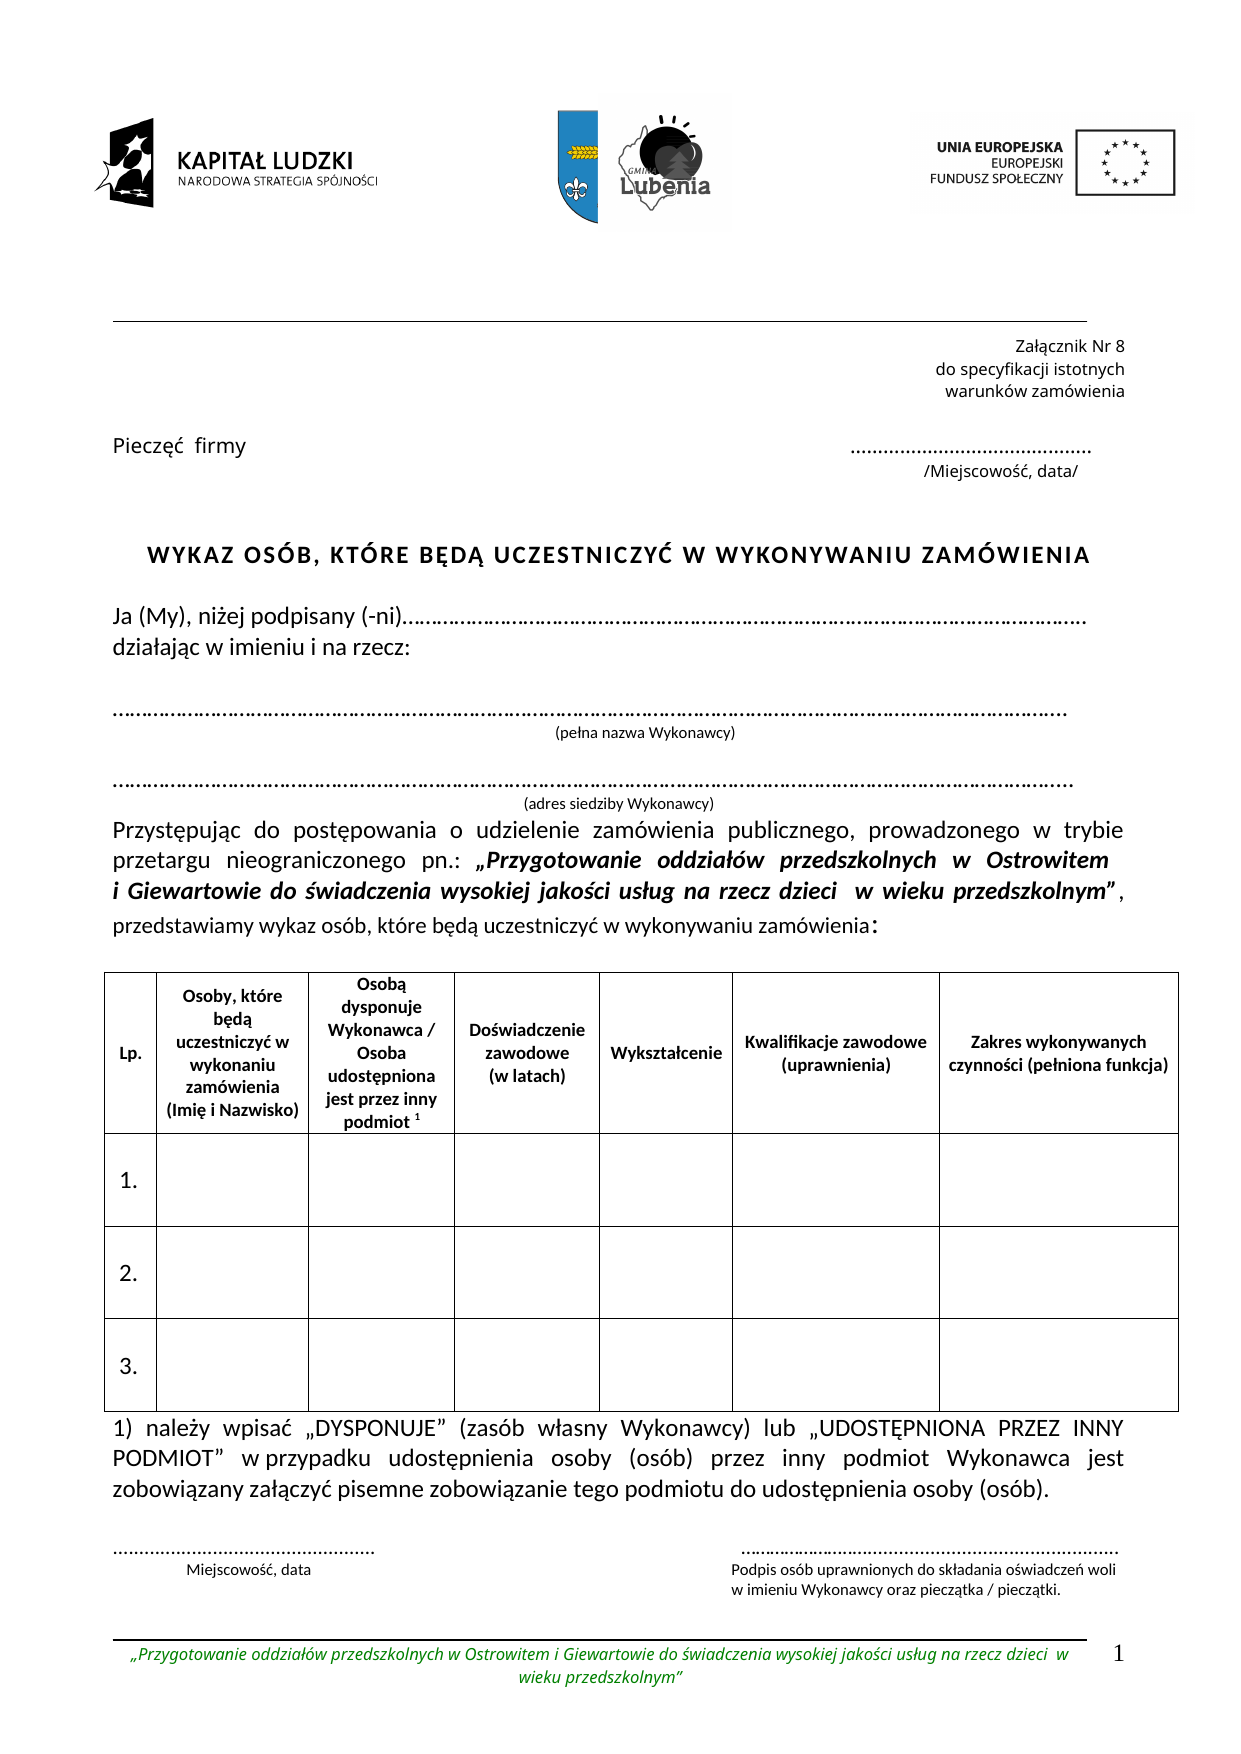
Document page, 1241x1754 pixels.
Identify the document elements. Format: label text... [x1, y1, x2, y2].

text .................................................. …………………..…................................................ [112, 1534, 1125, 1559]
text działając w imieniu i na rzecz: [112, 631, 1125, 661]
text /Miejscowość, data/ [850, 459, 1125, 482]
table_cell [309, 1134, 454, 1226]
table_cell [940, 1227, 1178, 1318]
table_cell [600, 1227, 732, 1318]
text ………………………………………………………………………………………………………………………………………………….. [112, 763, 1125, 793]
table_header Zakres wykonywanych czynności (pełniona funkcja) [940, 973, 1178, 1133]
table_cell [455, 1134, 599, 1226]
table_cell [455, 1319, 599, 1411]
table_cell [309, 1319, 454, 1411]
table_header Osobą dysponuje Wykonawca / Osoba udostępniona jest przez inny podmiot 1 [309, 973, 454, 1133]
table_cell [157, 1319, 308, 1411]
table_cell [733, 1227, 939, 1318]
table_cell [157, 1134, 308, 1226]
table_header Wykształcenie [600, 973, 732, 1133]
table_header Doświadczenie zawodowe (w latach) [455, 973, 599, 1133]
table_cell [455, 1227, 599, 1318]
text Załącznik Nr 8 [112, 334, 1125, 357]
table_cell [733, 1134, 939, 1226]
text Pieczęć firmy …………………………………….. [112, 431, 1125, 459]
table_cell [733, 1319, 939, 1411]
table_header Kwalifikacje zawodowe (uprawnienia) [733, 973, 939, 1133]
table_cell [105, 1134, 156, 1226]
table_cell [600, 1319, 732, 1411]
text (pełna nazwa Wykonawcy) [112, 722, 1125, 743]
picture [54, 73, 421, 252]
table_cell [940, 1319, 1178, 1411]
table_cell [157, 1227, 308, 1318]
text 1) należy wpisać „DYSPONUJE” (zasób własny Wykonawcy) lub „UDOSTĘPNIONA PRZEZ INNY PODMIOT” w przypadku udostępnienia osoby (osób) przez inny podmiot Wykonawca jest zobowiązany załączyć pisemne zobowiązanie tego podmiotu do udostępnienia osoby (osób). [112, 1412, 1125, 1503]
text WYKAZ OSÓB, KTÓRE BĘDĄ UCZESTNICZYĆ W WYKONYWANIU ZAMÓWIENIA [112, 539, 1125, 570]
text (adres siedziby Wykonawcy) [112, 793, 1125, 814]
table_cell [309, 1227, 454, 1318]
table_cell [105, 1227, 156, 1318]
text warunków zamówienia [112, 380, 1125, 402]
table_header Osoby, które będą uczestniczyć w wykonaniu zamówienia (Imię i Nazwisko) [157, 973, 308, 1133]
table_cell [600, 1134, 732, 1226]
table_header Lp. [105, 973, 156, 1133]
text Ja (My), niżej podpisany (-ni)……………………………………………………………………………………………………….. [112, 600, 1125, 631]
text …………………………………………………………………………………………………………………………………………………. [112, 692, 1125, 722]
text Miejscowość, data Podpis osób uprawnionych do składania oświadczeń woli w imieniu Wykonawcy oraz pieczątka / pieczątki. [186, 1559, 1125, 1600]
table_cell [105, 1319, 156, 1411]
table_cell [940, 1134, 1178, 1226]
picture [597, 93, 733, 232]
text do specyfikacji istotnych [112, 357, 1125, 380]
picture [910, 112, 1195, 214]
text Przystępując do postępowania o udzielenie zamówienia publicznego, prowadzonego w trybie przetargu nieograniczonego pn.: „Przygotowanie oddziałów przedszkolnych w Ostrowitem i Giewartowie do świadczenia wysokiej jakości usług na rzecz dzieci w wieku przedszkolnym”, przedstawiamy wykaz osób, które będą uczestniczyć w wykonywaniu zamówienia: [112, 814, 1125, 941]
